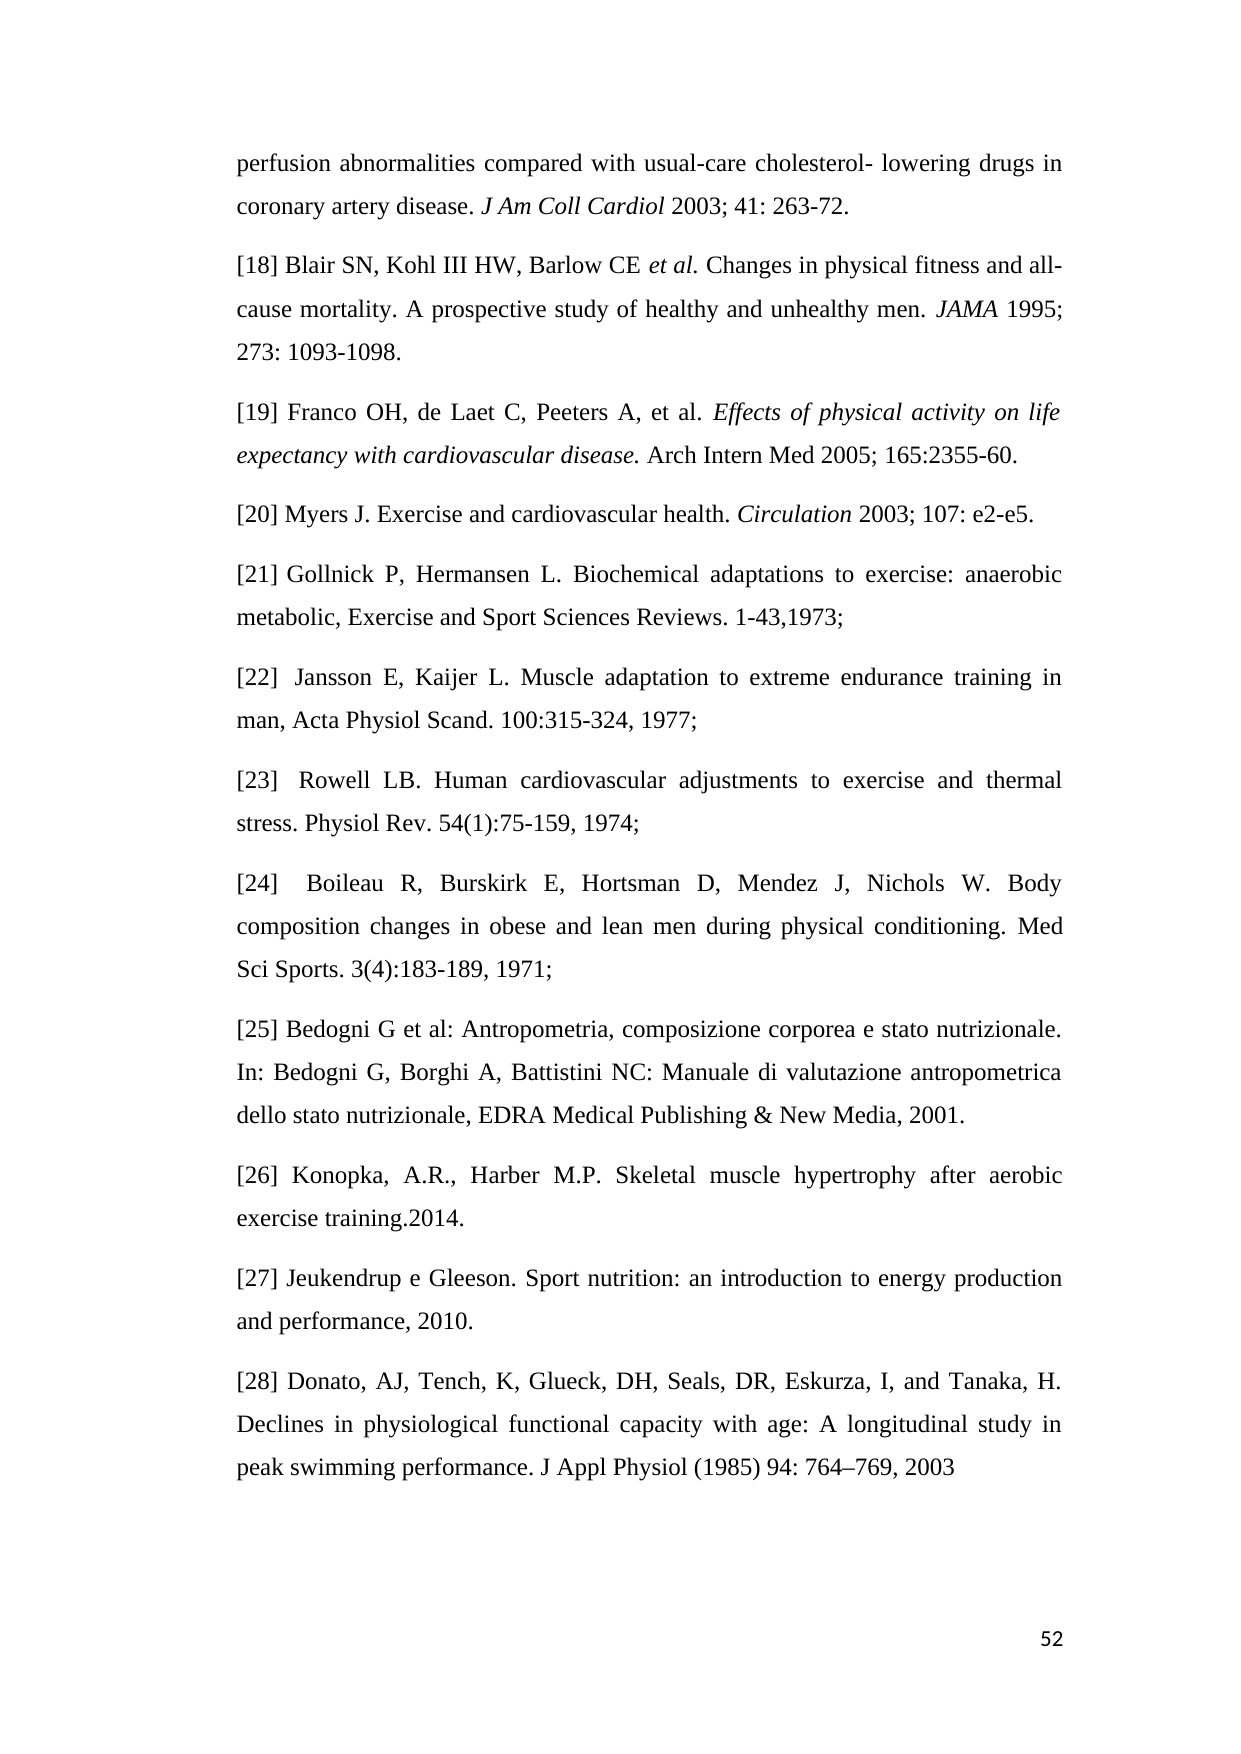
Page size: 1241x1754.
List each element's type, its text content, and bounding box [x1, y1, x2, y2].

text [24] Boileau R, Burskirk E, Hortsman D, Mendez J, Nichols W. Body composition changes in obese and lean men during physical conditioning. Med Sci Sports. 3(4):183-189, 1971; [236, 868, 1063, 983]
text [20] Myers J. Exercise and cardiovascular health. Circulation 2003; 107: e2-e5. [236, 499, 1063, 528]
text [236, 148, 1063, 219]
text [25] Bedogni G et al: Antropometria, composizione corporea e stato nutrizionale. In: Bedogni G, Borghi A, Battistini NC: Manuale di valutazione antropometrica dello stato nutrizionale, EDRA Medical Publishing & New Media, 2001. [236, 1014, 1063, 1129]
text [26] Konopka, A.R., Harber M.P. Skeletal muscle hypertrophy after aerobic exercise training.2014. [236, 1160, 1063, 1232]
text [21] Gollnick P, Hermansen L. Biochemical adaptations to exercise: anaerobic metabolic, Exercise and Sport Sciences Reviews. 1-43,1973; [236, 559, 1063, 631]
text [23] Rowell LB. Human cardiovascular adjustments to exercise and thermal stress. Physiol Rev. 54(1):75-159, 1974; [236, 765, 1063, 837]
text [28] Donato, AJ, Tench, K, Glueck, DH, Seals, DR, Eskurza, I, and Tanaka, H. Declines in physiological functional capacity with age: A longitudinal study in peak swimming performance. J Appl Physiol (1985) 94: 764–769, 2003 [236, 1366, 1063, 1481]
text [22] Jansson E, Kaijer L. Muscle adaptation to extreme endurance training in man, Acta Physiol Scand. 100:315-324, 1977; [236, 662, 1063, 734]
text [27] Jeukendrup e Gleeson. Sport nutrition: an introduction to energy production and performance, 2010. [236, 1263, 1063, 1335]
text [18] Blair SN, Kohl III HW, Barlow CE et al. Changes in physical fitness and all-cause mortality. A prospective study of healthy and unhealthy men. JAMA 1995; 273: 1093-1098. [236, 251, 1063, 366]
text [19] Franco OH, de Laet C, Peeters A, et al. Effects of physical activity on life expectancy with cardiovascular disease. Arch Intern Med 2005; 165:2355-60. [236, 397, 1063, 468]
